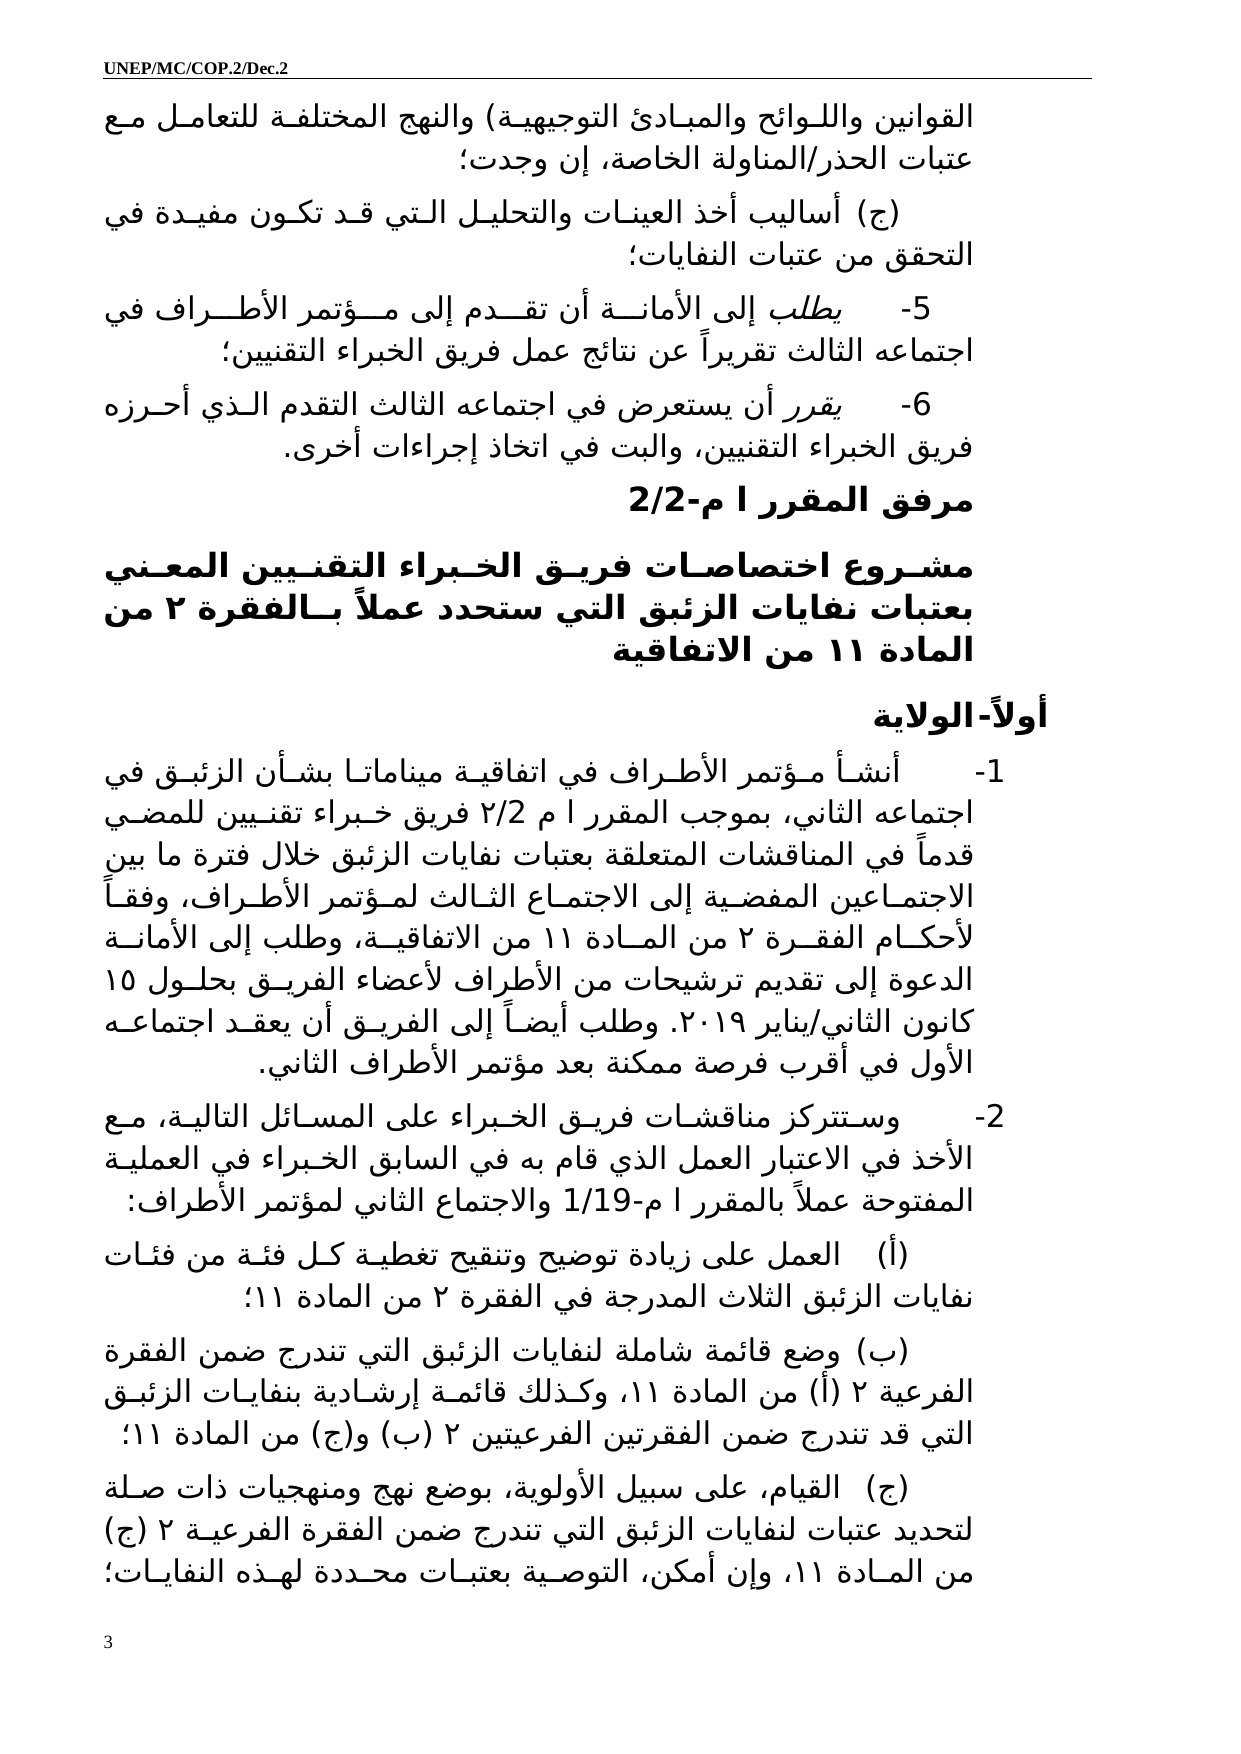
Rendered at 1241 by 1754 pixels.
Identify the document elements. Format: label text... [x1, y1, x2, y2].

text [103, 94, 974, 178]
text (أ) العمل على زيادة توضيح وتنقيح تغطية كل فئة من فئات نفايات الزئبق الثلاث المدرجة في الفقرة ٢ من المادة ١١؛ [103, 1232, 974, 1315]
list وستتركز مناقشات فريق الخبراء على المسائل التالية، مع الأخذ في الاعتبار العمل الذي قام به في السابق الخبراء في العملية المفتوحة عملاً بالمقرر ا م-1/19 والاجتماع الثاني لمؤتمر الأطراف: [103, 1094, 974, 1219]
text (ب) وضع قائمة شاملة لنفايات الزئبق التي تندرج ضمن الفقرة الفرعية ٢ (أ) من المادة ١١، وكذلك قائمة إرشادية بنفايات الزئبق التي قد تندرج ضمن الفقرتين الفرعيتين ٢ (ب) و(ج) من المادة ١١؛ [103, 1328, 974, 1453]
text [103, 1465, 974, 1590]
list أنشأ مؤتمر الأطراف في اتفاقية ميناماتا بشأن الزئبق في اجتماعه الثاني، بموجب المقرر ا م ٢/2 فريق خبراء تقنيين للمضي قدماً في المناقشات المتعلقة بعتبات نفايات الزئبق خلال فترة ما بين الاجتماعين المفضية إلى الاجتماع الثالث لمؤتمر الأطراف، وفقاً لأحكام الفقرة ٢ من المادة ١١ من الاتفاقية، وطلب إلى الأمانة الدعوة إلى تقديم ترشيحات من الأطراف لأعضاء الفريق بحلول ١٥ كانون الثاني/يناير ٢٠١٩. وطلب أيضاً إلى الفريق أن يعقد اجتماعه الأول في أقرب فرصة ممكنة بعد مؤتمر الأطراف الثاني. [103, 749, 974, 1082]
list يطلب إلى الأمانة أن تقدم إلى مؤتمر الأطراف في اجتماعه الثالث تقريراً عن نتائج عمل فريق الخبراء التقنيين؛ [103, 286, 974, 369]
text أولاً- الولاية [133, 694, 1048, 736]
list يقرر أن يستعرض في اجتماعه الثالث التقدم الذي أحرزه فريق الخبراء التقنيين، والبت في اتخاذ إجراءات أخرى. [103, 382, 974, 465]
text مشروع اختصاصات فريق الخبراء التقنيين المعني بعتبات نفايات الزئبق التي ستحدد عملاً بالفقرة ٢ من المادة ١١ من الاتفاقية [103, 544, 974, 669]
text (ج) أساليب أخذ العينات والتحليل التي قد تكون مفيدة في التحقق من عتبات النفايات؛ [103, 190, 974, 274]
text مرفق المقرر ا م-2/2 [103, 478, 974, 519]
